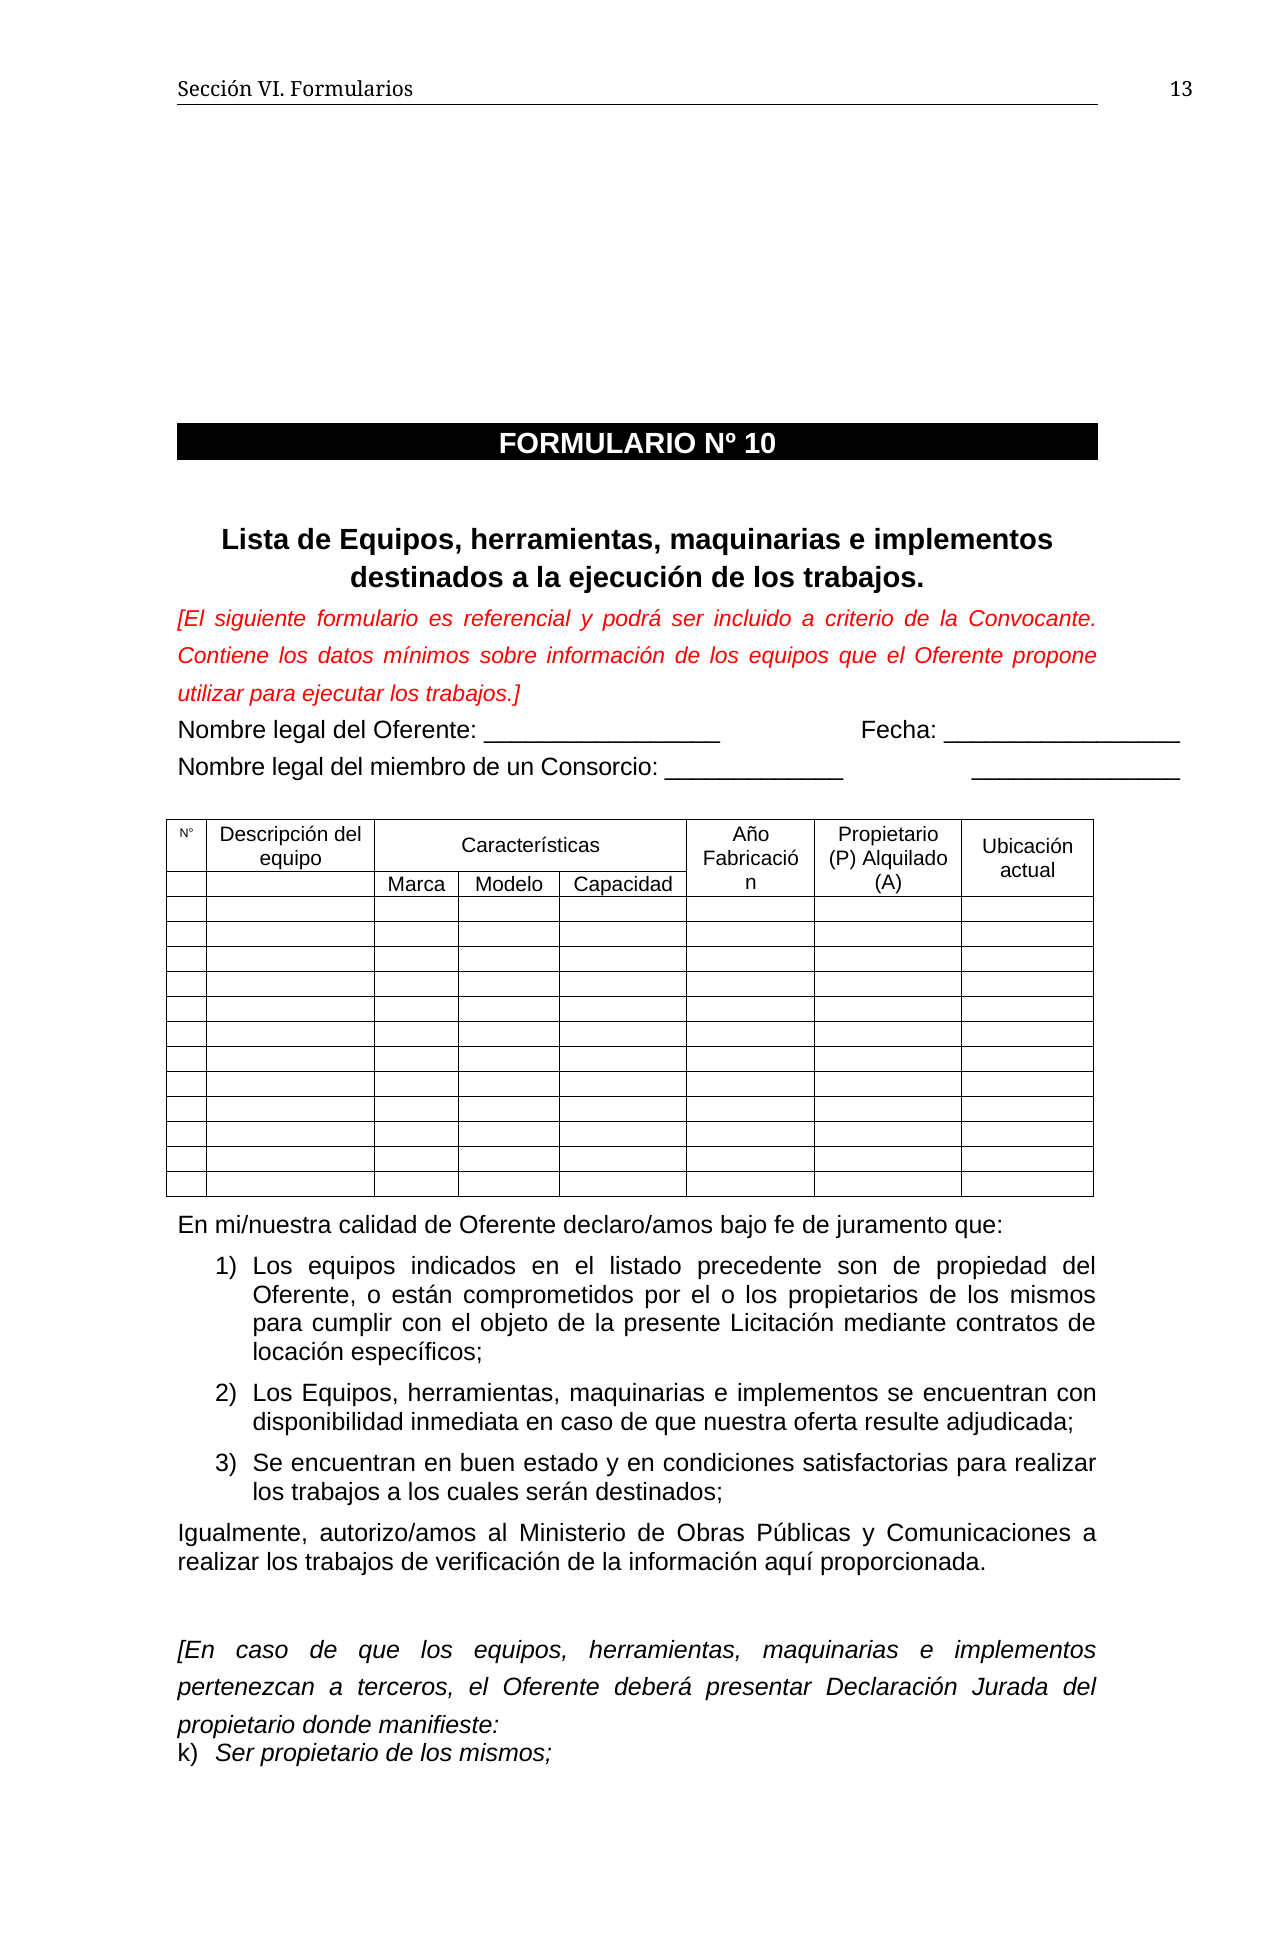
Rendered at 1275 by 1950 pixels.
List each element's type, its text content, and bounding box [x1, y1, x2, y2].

table_cell Capacidad [560, 872, 686, 896]
table_cell [459, 1172, 559, 1196]
table_cell [962, 1147, 1093, 1171]
table_cell [962, 1072, 1093, 1096]
table_cell [962, 947, 1093, 971]
table_cell [375, 972, 458, 996]
table_cell [687, 922, 814, 946]
table_header Descripción del equipo [207, 820, 374, 871]
table_cell [207, 897, 374, 921]
table_cell [815, 947, 961, 971]
table_cell [560, 1172, 686, 1196]
table_cell [207, 1047, 374, 1071]
table_cell Modelo [459, 872, 559, 896]
table_cell [375, 922, 458, 946]
table_cell [962, 897, 1093, 921]
table_cell [815, 1147, 961, 1171]
table_cell [815, 922, 961, 946]
table_cell [167, 872, 206, 896]
table_cell [459, 897, 559, 921]
table_cell [207, 1072, 374, 1096]
list Los Equipos, herramientas, maquinarias e implementos se encuentran con disponibilidad inmediata en caso de que nuestra oferta resulte adjudicada; [215, 1378, 1098, 1436]
table_cell [375, 1122, 458, 1146]
table_cell [560, 1072, 686, 1096]
table_cell [687, 997, 814, 1021]
table_cell [167, 1022, 206, 1046]
table_header Características [375, 820, 686, 871]
list Se encuentran en buen estado y en condiciones satisfactorias para realizar los trabajos a los cuales serán destinados; [215, 1448, 1098, 1506]
table_cell [962, 1172, 1093, 1196]
table_cell [167, 1172, 206, 1196]
table_cell [687, 947, 814, 971]
subtitle Lista de Equipos, herramientas, maquinarias e implementos destinados a la ejecución de los trabajos. [177, 518, 1098, 593]
table_cell [962, 972, 1093, 996]
table_cell [687, 1022, 814, 1046]
table_cell [207, 1147, 374, 1171]
table_cell [687, 1122, 814, 1146]
table_cell [815, 1047, 961, 1071]
table_cell [207, 1022, 374, 1046]
table_cell [560, 1147, 686, 1171]
table_cell [167, 1147, 206, 1171]
table_cell [815, 1122, 961, 1146]
table_cell [207, 947, 374, 971]
table_cell [687, 1172, 814, 1196]
text Igualmente, autorizo/amos al Ministerio de Obras Públicas y Comunicaciones a realizar los trabajos de verificación de la información aquí proporcionada. [177, 1518, 1098, 1576]
table_cell Marca [375, 872, 458, 896]
table_cell [459, 1122, 559, 1146]
table_cell [687, 1072, 814, 1096]
table_cell [815, 997, 961, 1021]
table_cell [459, 1047, 559, 1071]
table_cell [167, 972, 206, 996]
table_cell [207, 972, 374, 996]
table_cell [459, 947, 559, 971]
table_cell [962, 997, 1093, 1021]
table_cell [207, 997, 374, 1021]
table_cell [560, 947, 686, 971]
table_cell [687, 1147, 814, 1171]
table_cell [459, 922, 559, 946]
table_cell [375, 1047, 458, 1071]
table_header Año Fabricación [687, 820, 814, 896]
list Ser propietario de los mismos; [177, 1738, 1098, 1767]
table_cell [815, 1022, 961, 1046]
table_cell [962, 1097, 1093, 1121]
table_cell [375, 1022, 458, 1046]
table_cell [207, 1097, 374, 1121]
table_cell [207, 1122, 374, 1146]
table_cell [167, 1072, 206, 1096]
table_header N° [167, 820, 206, 871]
table_cell [207, 872, 374, 896]
table_cell [560, 1122, 686, 1146]
table_cell [167, 1097, 206, 1121]
table_cell [167, 1122, 206, 1146]
table_cell [207, 1172, 374, 1196]
table_cell [459, 972, 559, 996]
table_cell [375, 1172, 458, 1196]
text Nombre legal del miembro de un Consorcio: _____________ _______________ [177, 743, 1081, 781]
table_cell [962, 1022, 1093, 1046]
table_cell [687, 972, 814, 996]
table_cell [167, 922, 206, 946]
table_cell [962, 1047, 1093, 1071]
table_cell [560, 1047, 686, 1071]
table_cell [962, 1122, 1093, 1146]
table_cell [962, 922, 1093, 946]
text [En caso de que los equipos, herramientas, maquinarias e implementos pertenezcan a terceros, el Oferente deberá presentar Declaración Jurada del propietario donde manifieste: [177, 1626, 1098, 1738]
table_header Ubicación actual [962, 820, 1093, 896]
table_cell [560, 922, 686, 946]
table_cell [815, 1172, 961, 1196]
table_cell [167, 997, 206, 1021]
table_cell [560, 1022, 686, 1046]
table_cell [167, 947, 206, 971]
text [El siguiente formulario es referencial y podrá ser incluido a criterio de la Convocante. Contiene los datos mínimos sobre información de los equipos que el Oferente propone utilizar para ejecutar los trabajos.] [177, 593, 1098, 706]
table_cell [207, 922, 374, 946]
table_cell [687, 1097, 814, 1121]
table_cell [459, 1072, 559, 1096]
table_cell [459, 997, 559, 1021]
table_cell [687, 897, 814, 921]
table_cell [375, 1072, 458, 1096]
table_cell [459, 1022, 559, 1046]
table_cell [375, 997, 458, 1021]
text Nombre legal del Oferente: _________________ Fecha: _________________ [177, 706, 1081, 743]
table_cell [167, 897, 206, 921]
table_cell [815, 897, 961, 921]
table_cell [815, 972, 961, 996]
table_cell [375, 1147, 458, 1171]
subtitle FORMULARIO Nº 10 [177, 423, 1098, 460]
table_cell [560, 997, 686, 1021]
list Los equipos indicados en el listado precedente son de propiedad del Oferente, o están comprometidos por el o los propietarios de los mismos para cumplir con el objeto de la presente Licitación mediante contratos de locación específicos; [215, 1251, 1098, 1366]
table_cell [687, 1047, 814, 1071]
table_cell [560, 897, 686, 921]
table_cell [560, 1097, 686, 1121]
table_cell [815, 1097, 961, 1121]
text En mi/nuestra calidad de Oferente declaro/amos bajo fe de juramento que: [177, 1210, 1098, 1238]
table_cell [459, 1147, 559, 1171]
table_cell [560, 972, 686, 996]
table_cell [375, 947, 458, 971]
table_header Propietario (P) Alquilado (A) [815, 820, 961, 896]
table_cell [375, 897, 458, 921]
table_cell [167, 1047, 206, 1071]
table_cell [459, 1097, 559, 1121]
table_cell [815, 1072, 961, 1096]
table_cell [375, 1097, 458, 1121]
